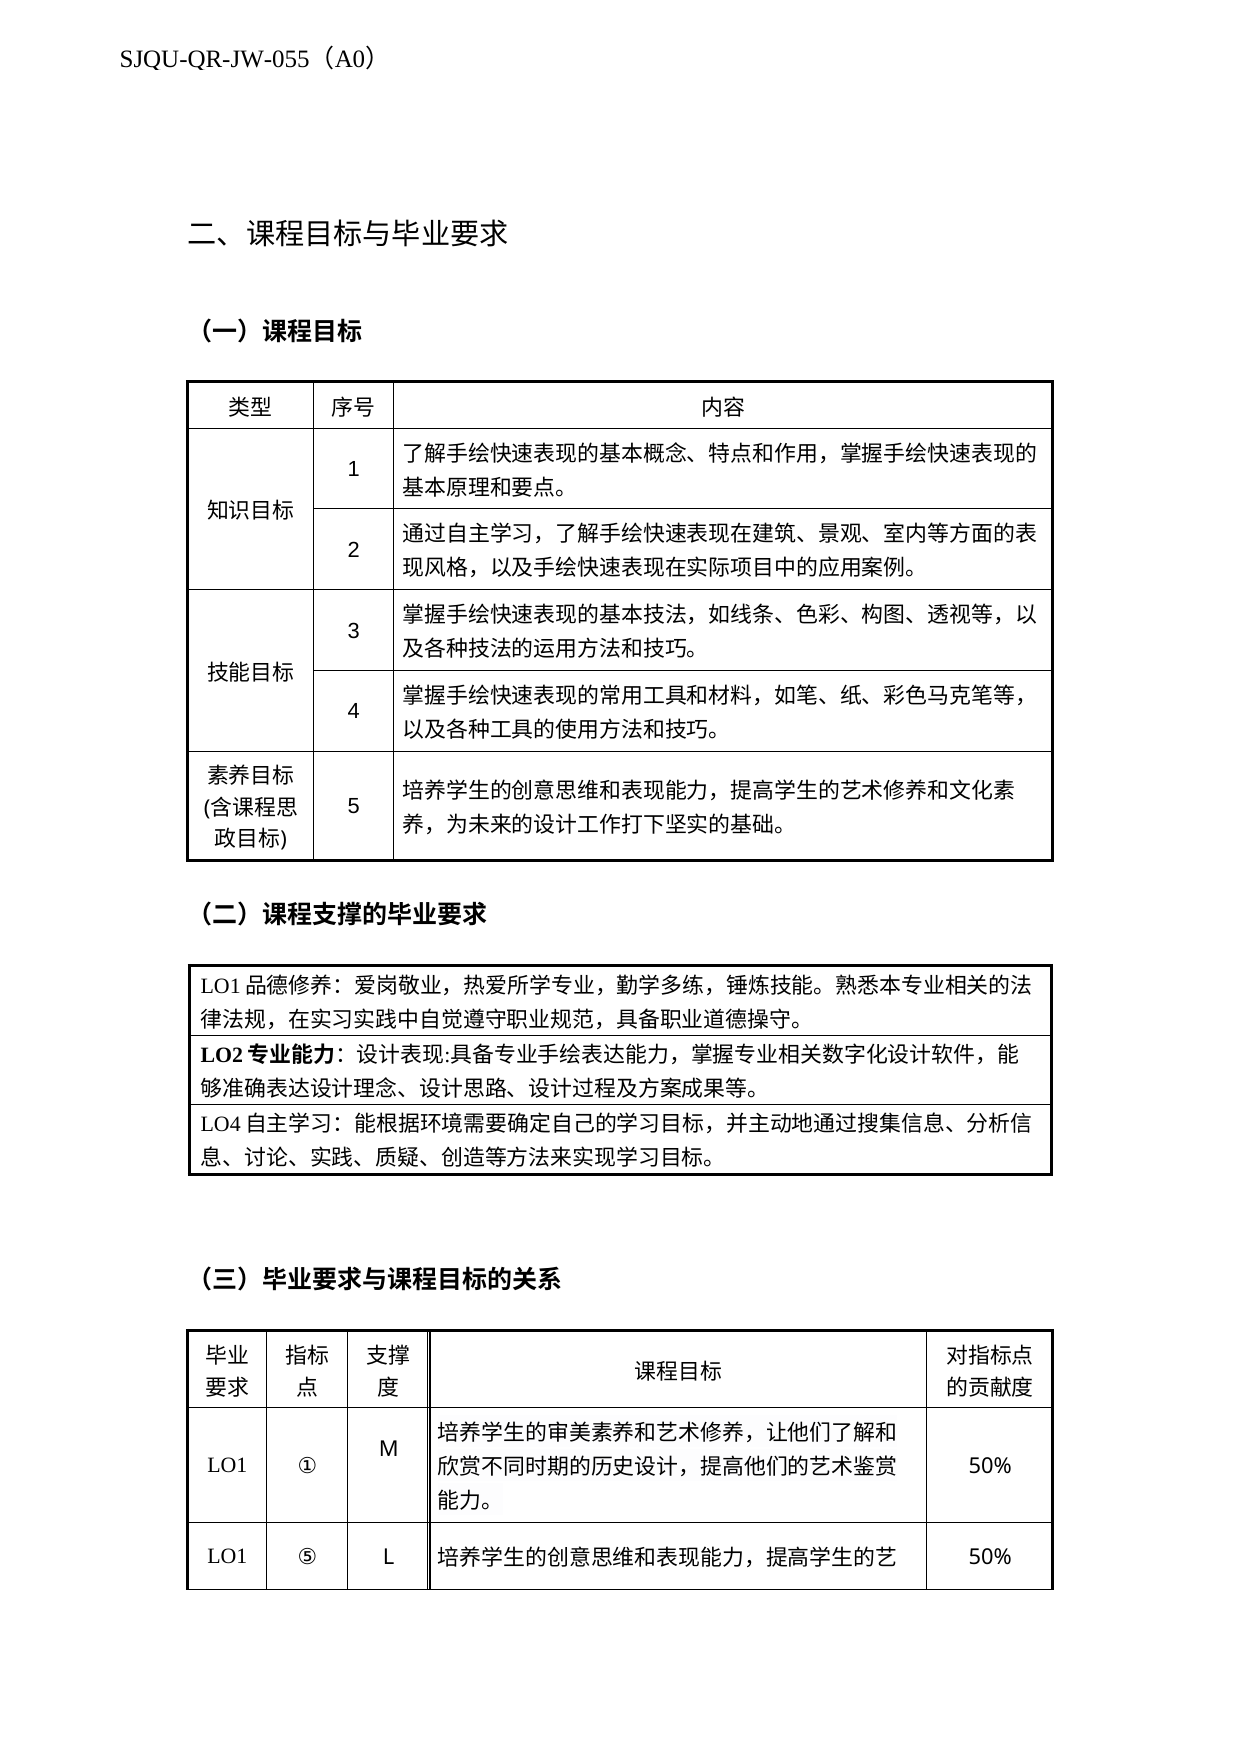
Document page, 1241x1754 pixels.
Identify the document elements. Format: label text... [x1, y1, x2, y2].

table_cell LO1 [189, 1523, 266, 1589]
table_cell L [348, 1523, 427, 1589]
table_cell LO4自主学习：能根据环境需要确定自己的学习目标，并主动地通过搜集信息、分析信息、讨论、实践、质疑、创造等方法来实现学习目标。 [191, 1105, 1050, 1173]
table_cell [431, 1523, 926, 1589]
table_header 内容 [394, 383, 1051, 427]
table_cell 50% [927, 1408, 1051, 1522]
table_cell 技能目标 [189, 590, 313, 751]
table_header 课程目标 [431, 1332, 926, 1407]
table_cell 了解手绘快速表现的基本概念、特点和作用，掌握手绘快速表现的基本原理和要点。 [394, 429, 1051, 508]
table_cell 1 [314, 429, 393, 508]
table_cell M [348, 1408, 427, 1522]
table_cell 5 [314, 752, 393, 859]
table_cell LO1 [189, 1408, 266, 1522]
table_cell 2 [314, 509, 393, 589]
table_header 毕业要求 [189, 1332, 266, 1407]
table_cell 4 [314, 671, 393, 751]
table_header 对指标点的贡献度 [927, 1332, 1051, 1407]
table_cell 知识目标 [189, 429, 313, 589]
table_header 支撑度 [348, 1332, 427, 1407]
table_cell ⑤ [267, 1523, 347, 1589]
table_header 类型 [189, 383, 313, 427]
table_cell 培养学生的创意思维和表现能力，提高学生的艺术修养和文化素养，为未来的设计工作打下坚实的基础。 [394, 752, 1051, 859]
table_cell LO2专业能力：设计表现:具备专业手绘表达能力，掌握专业相关数字化设计软件，能够准确表达设计理念、设计思路、设计过程及方案成果等。 [191, 1036, 1050, 1104]
table_cell 培养学生的审美素养和艺术修养，让他们了解和欣赏不同时期的历史设计，提高他们的艺术鉴赏能力。 [431, 1408, 926, 1522]
table_cell 掌握手绘快速表现的常用工具和材料，如笔、纸、彩色马克笔等，以及各种工具的使用方法和技巧。 [394, 671, 1051, 751]
table_cell 3 [314, 590, 393, 670]
table_header 指标点 [267, 1332, 347, 1407]
text 二、课程目标与毕业要求 [187, 198, 1053, 266]
table_cell 掌握手绘快速表现的基本技法，如线条、色彩、构图、透视等，以及各种技法的运用方法和技巧。 [394, 590, 1051, 670]
text （一）课程目标 [187, 295, 1053, 363]
text （二）课程支撑的毕业要求 [187, 879, 1053, 947]
text （三）毕业要求与课程目标的关系 [187, 1244, 1053, 1312]
table_cell 50% [927, 1523, 1051, 1589]
table_cell ① [267, 1408, 347, 1522]
table_cell 通过自主学习，了解手绘快速表现在建筑、景观、室内等方面的表现风格，以及手绘快速表现在实际项目中的应用案例。 [394, 509, 1051, 589]
table_cell 素养目标 (含课程思政目标) [189, 752, 313, 859]
table_header 序号 [314, 383, 393, 427]
table_header LO1品德修养：爱岗敬业，热爱所学专业，勤学多练，锤炼技能。熟悉本专业相关的法律法规，在实习实践中自觉遵守职业规范，具备职业道德操守。 [191, 967, 1050, 1035]
